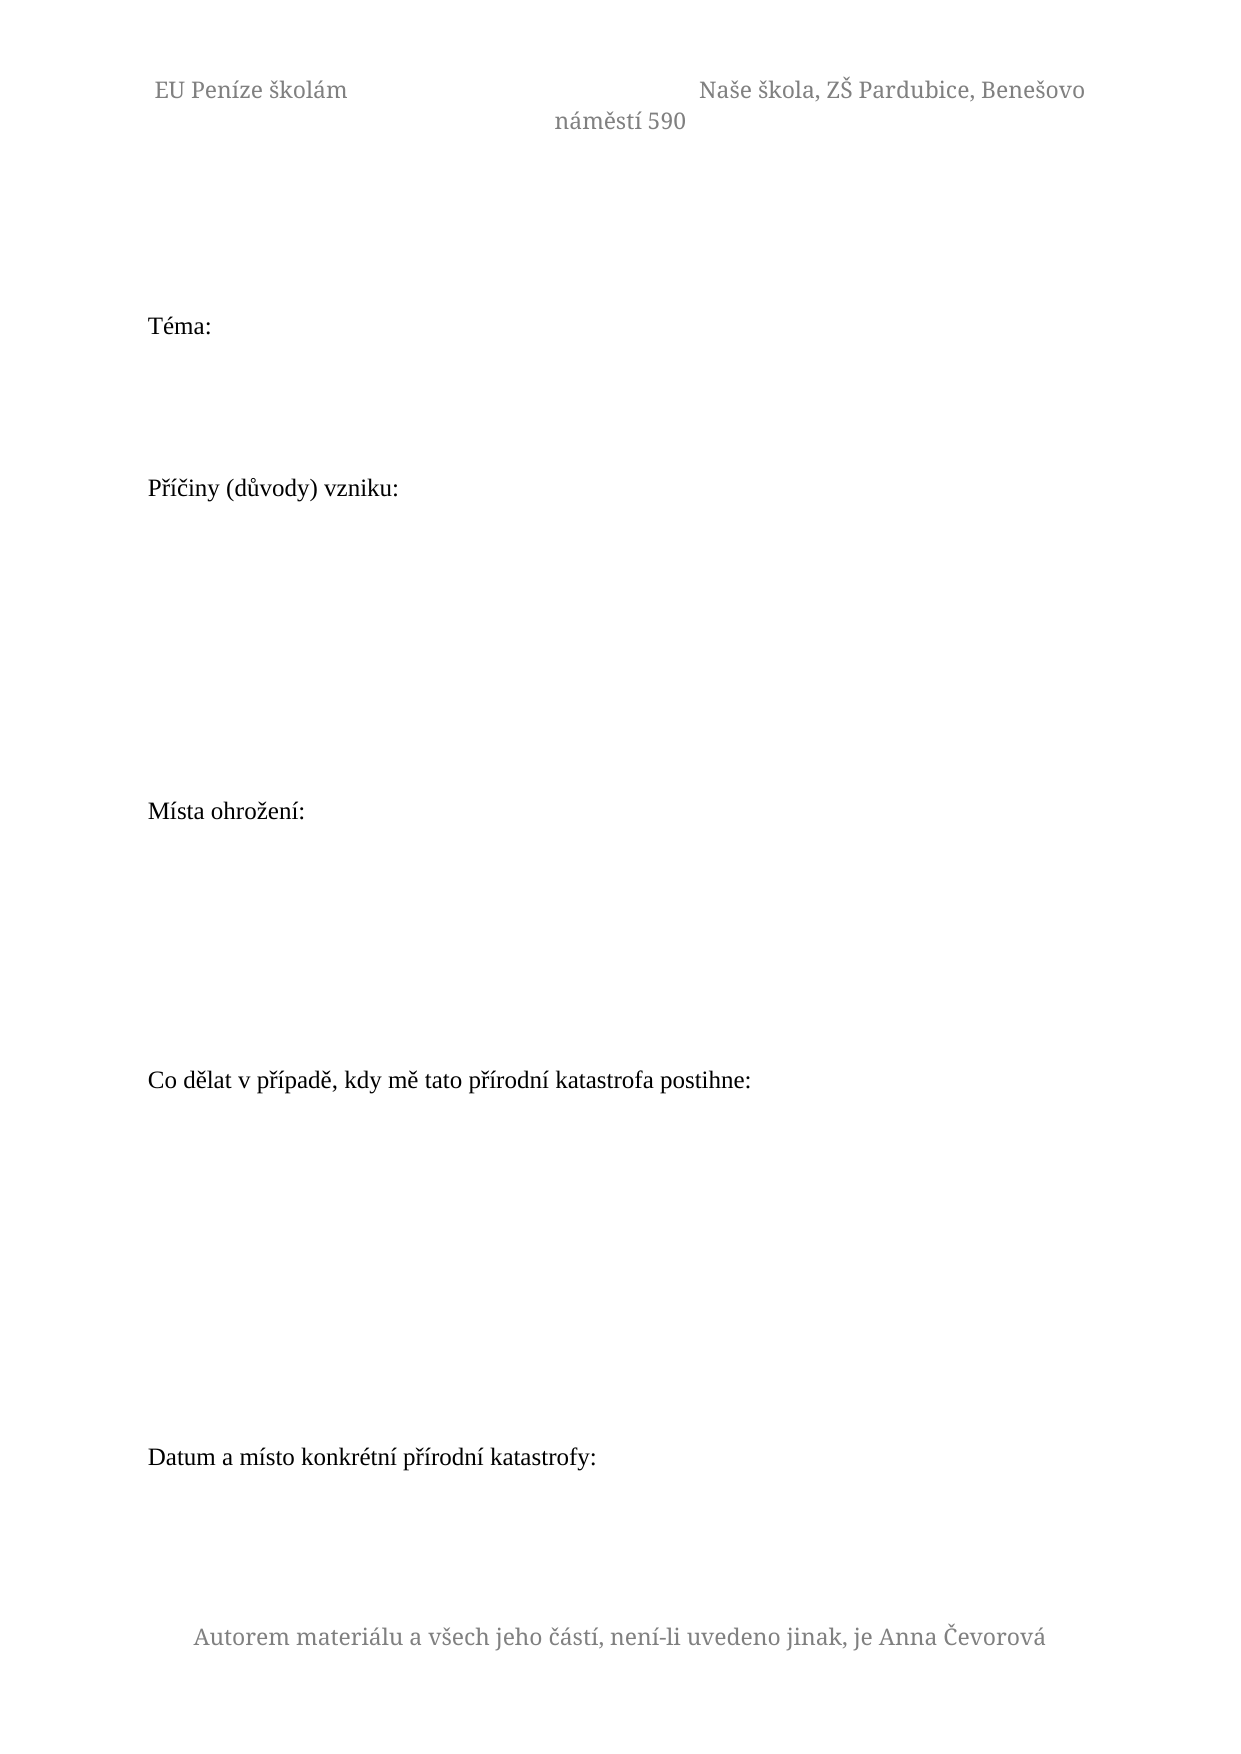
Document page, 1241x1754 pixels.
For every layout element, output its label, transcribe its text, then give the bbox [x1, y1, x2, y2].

text Co dělat v případě, kdy mě tato přírodní katastrofa postihne: [148, 1065, 1093, 1094]
text Místa ohrožení: [148, 796, 1093, 825]
text Téma: [148, 311, 1093, 340]
text Datum a místo konkrétní přírodní katastrofy: [148, 1442, 1093, 1471]
text Příčiny (důvody) vzniku: [148, 473, 1093, 502]
